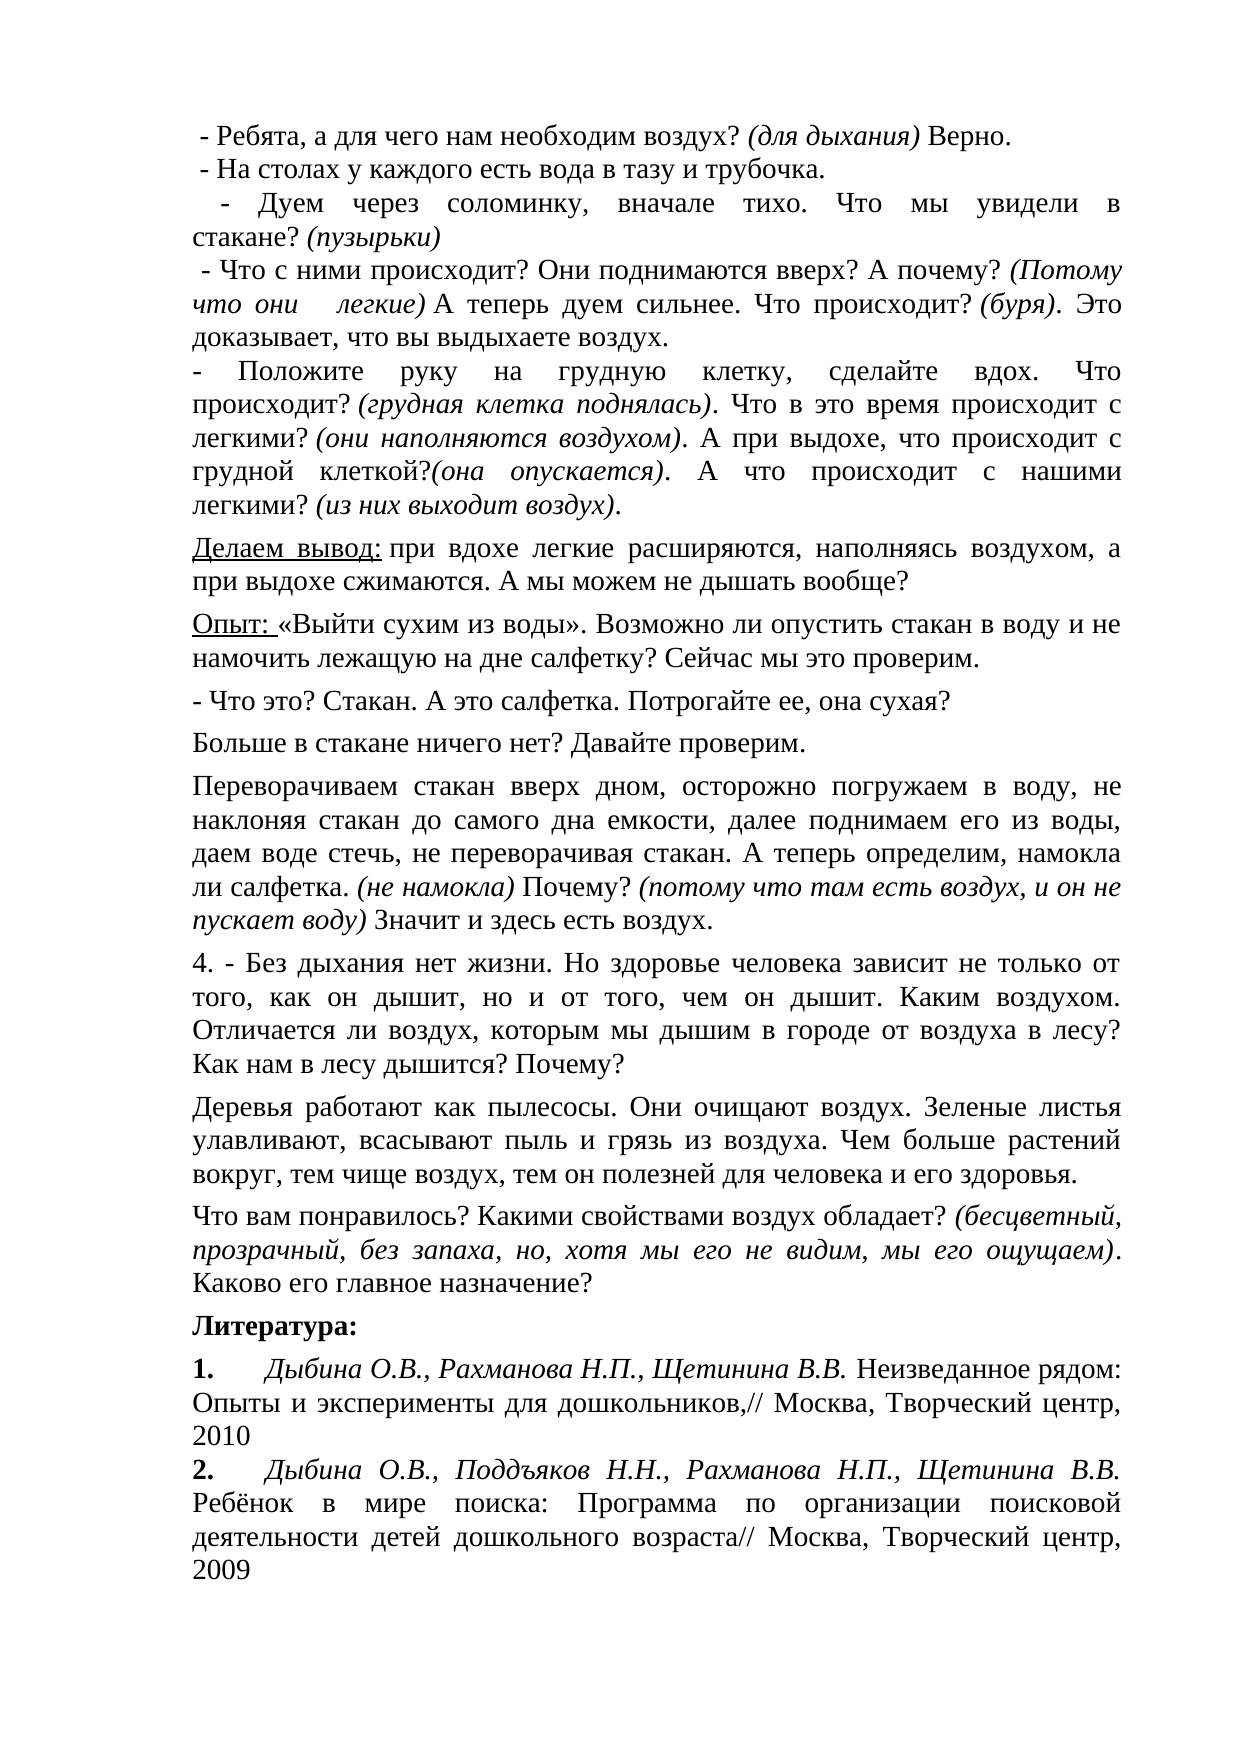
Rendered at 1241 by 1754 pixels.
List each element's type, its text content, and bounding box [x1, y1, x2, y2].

text - Что это? Стакан. А это салфетка. Потрогайте ее, она сухая? [192, 683, 1122, 716]
text Что вам понравилось? Какими свойствами воздух обладает? (бесцветный, прозрачный, без запаха, но, хотя мы его не видим, мы его ощущаем). Каково его главное назначение? [192, 1198, 1122, 1299]
text Переворачиваем стакан вверх дном, осторожно погружаем в воду, не наклоняя стакан до самого дна емкости, далее поднимаем его из воды, даем воде стечь, не переворачивая стакан. А теперь определим, намокла ли салфетка. (не намокла) Почему? (потому что там есть воздух, и он не пускает воду) Значит и здесь есть воздух. [192, 768, 1122, 936]
text Делаем вывод: при вдохе легкие расширяются, наполняясь воздухом, а при выдохе сжимаются. А мы можем не дышать вообще? [192, 530, 1122, 597]
text - Что с ними происходит? Они поднимаются вверх? А почему? (Потому что они легкие) А теперь дуем сильнее. Что происходит? (буря). Это доказывает, что вы выдыхаете воздух. [192, 252, 1122, 353]
text - Положите руку на грудную клетку, сделайте вдох. Что происходит? (грудная клетка поднялась). Что в это время происходит с легкими? (они наполняются воздухом). А при выдохе, что происходит с грудной клеткой?(она опускается). А что происходит с нашими легкими? (из них выходит воздух). [192, 353, 1122, 521]
text - На столах у каждого есть вода в тазу и трубочка. [192, 152, 1122, 185]
text Литература: [192, 1308, 1122, 1342]
list Дыбина О.В., Поддъяков Н.Н., Рахманова Н.П., Щетинина В.В. Ребёнок в мире поиска: Программа по организации поисковой деятельности детей дошкольного возраста// Москва, Творческий центр, 2009 [192, 1452, 1122, 1586]
text Опыт: «Выйти сухим из воды». Возможно ли опустить стакан в воду и не намочить лежащую на дне салфетку? Сейчас мы это проверим. [192, 606, 1122, 673]
text 4. - Без дыхания нет жизни. Но здоровье человека зависит не только от того, как он дышит, но и от того, чем он дышит. Каким воздухом. Отличается ли воздух, которым мы дышим в городе от воздуха в лесу? Как нам в лесу дышится? Почему? [192, 945, 1122, 1079]
text - Ребята, а для чего нам необходим воздух? (для дыхания) Верно. [192, 118, 1122, 152]
list Дыбина О.В., Рахманова Н.П., Щетинина В.В. Неизведанное рядом: Опыты и эксперименты для дошкольников,// Москва, Творческий центр, 2010 [192, 1351, 1122, 1452]
text Больше в стакане ничего нет? Давайте проверим. [192, 725, 1122, 759]
text - Дуем через соломинку, вначале тихо. Что мы увидели в стакане? (пузырьки) [192, 185, 1122, 252]
text Деревья работают как пылесосы. Они очищают воздух. Зеленые листья улавливают, всасывают пыль и грязь из воздуха. Чем больше растений вокруг, тем чище воздух, тем он полезней для человека и его здоровья. [192, 1089, 1122, 1189]
